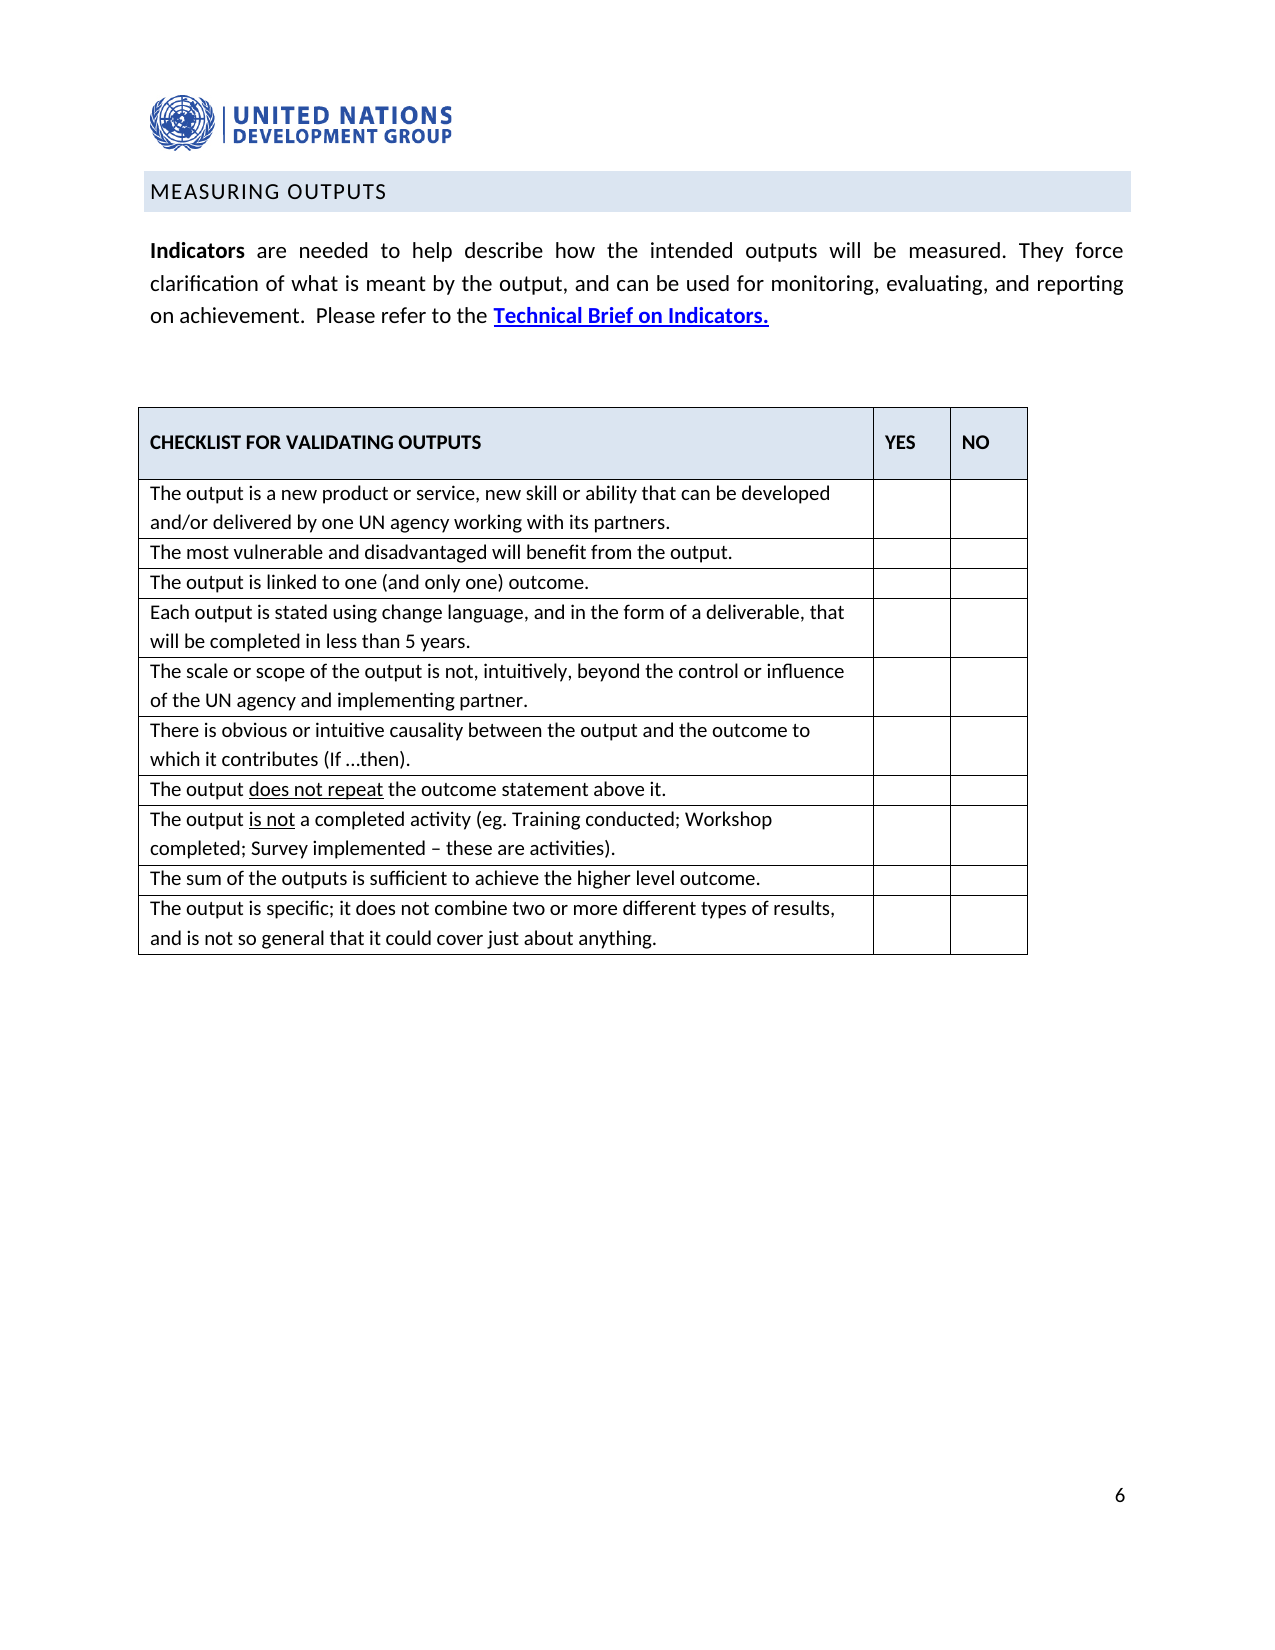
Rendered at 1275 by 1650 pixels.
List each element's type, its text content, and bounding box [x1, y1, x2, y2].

picture [150, 95, 452, 151]
table_cell The scale or scope of the output is not, intuitively, beyond the control or influence of the UN agency and implementing partner. [139, 658, 873, 716]
table_cell The most vulnerable and disadvantaged will benefit from the output. [139, 539, 873, 568]
table_cell [951, 717, 1027, 775]
table_cell [874, 480, 950, 538]
table_cell [874, 599, 950, 657]
table_cell [874, 806, 950, 864]
table_cell [951, 480, 1027, 538]
table_cell There is obvious or intuitive causality between the output and the outcome to which it contributes (If …then). [139, 717, 873, 775]
table_cell The output is not a completed activity (eg. Training conducted; Workshop completed; Survey implemented – these are activities). [139, 806, 873, 864]
table_cell [874, 658, 950, 716]
table_cell [951, 569, 1027, 598]
table_cell [951, 866, 1027, 894]
table_cell [951, 776, 1027, 805]
table_cell [874, 896, 950, 954]
table_header CHECKLIST FOR VALIDATING OUTPUTS [139, 408, 873, 479]
table_cell The output is linked to one (and only one) outcome. [139, 569, 873, 598]
table_cell The sum of the outputs is sufficient to achieve the higher level outcome. [139, 866, 873, 894]
table_cell The output is specific; it does not combine two or more different types of results, and is not so general that it could cover just about anything. [139, 896, 873, 954]
table_header YES [874, 408, 950, 479]
table_cell [874, 776, 950, 805]
table_cell [951, 896, 1027, 954]
table_cell [874, 866, 950, 894]
text Indicators are needed to help describe how the intended outputs will be measured. They force clarification of what is meant by the output, and can be used for monitoring, evaluating, and reporting on achievement. Please refer to the Technical Brief on Indicators. [150, 237, 1125, 329]
table_header NO [951, 408, 1027, 479]
table_cell [951, 658, 1027, 716]
table_cell [874, 539, 950, 568]
table_cell [951, 599, 1027, 657]
table_cell The output does not repeat the outcome statement above it. [139, 776, 873, 805]
subtitle Measuring Outputs [150, 178, 1125, 205]
table_cell Each output is stated using change language, and in the form of a deliverable, that will be completed in less than 5 years. [139, 599, 873, 657]
table_cell The output is a new product or service, new skill or ability that can be developed and/or delivered by one UN agency working with its partners. [139, 480, 873, 538]
table_cell [951, 539, 1027, 568]
table_cell [874, 569, 950, 598]
table_cell [951, 806, 1027, 864]
table_cell [874, 717, 950, 775]
